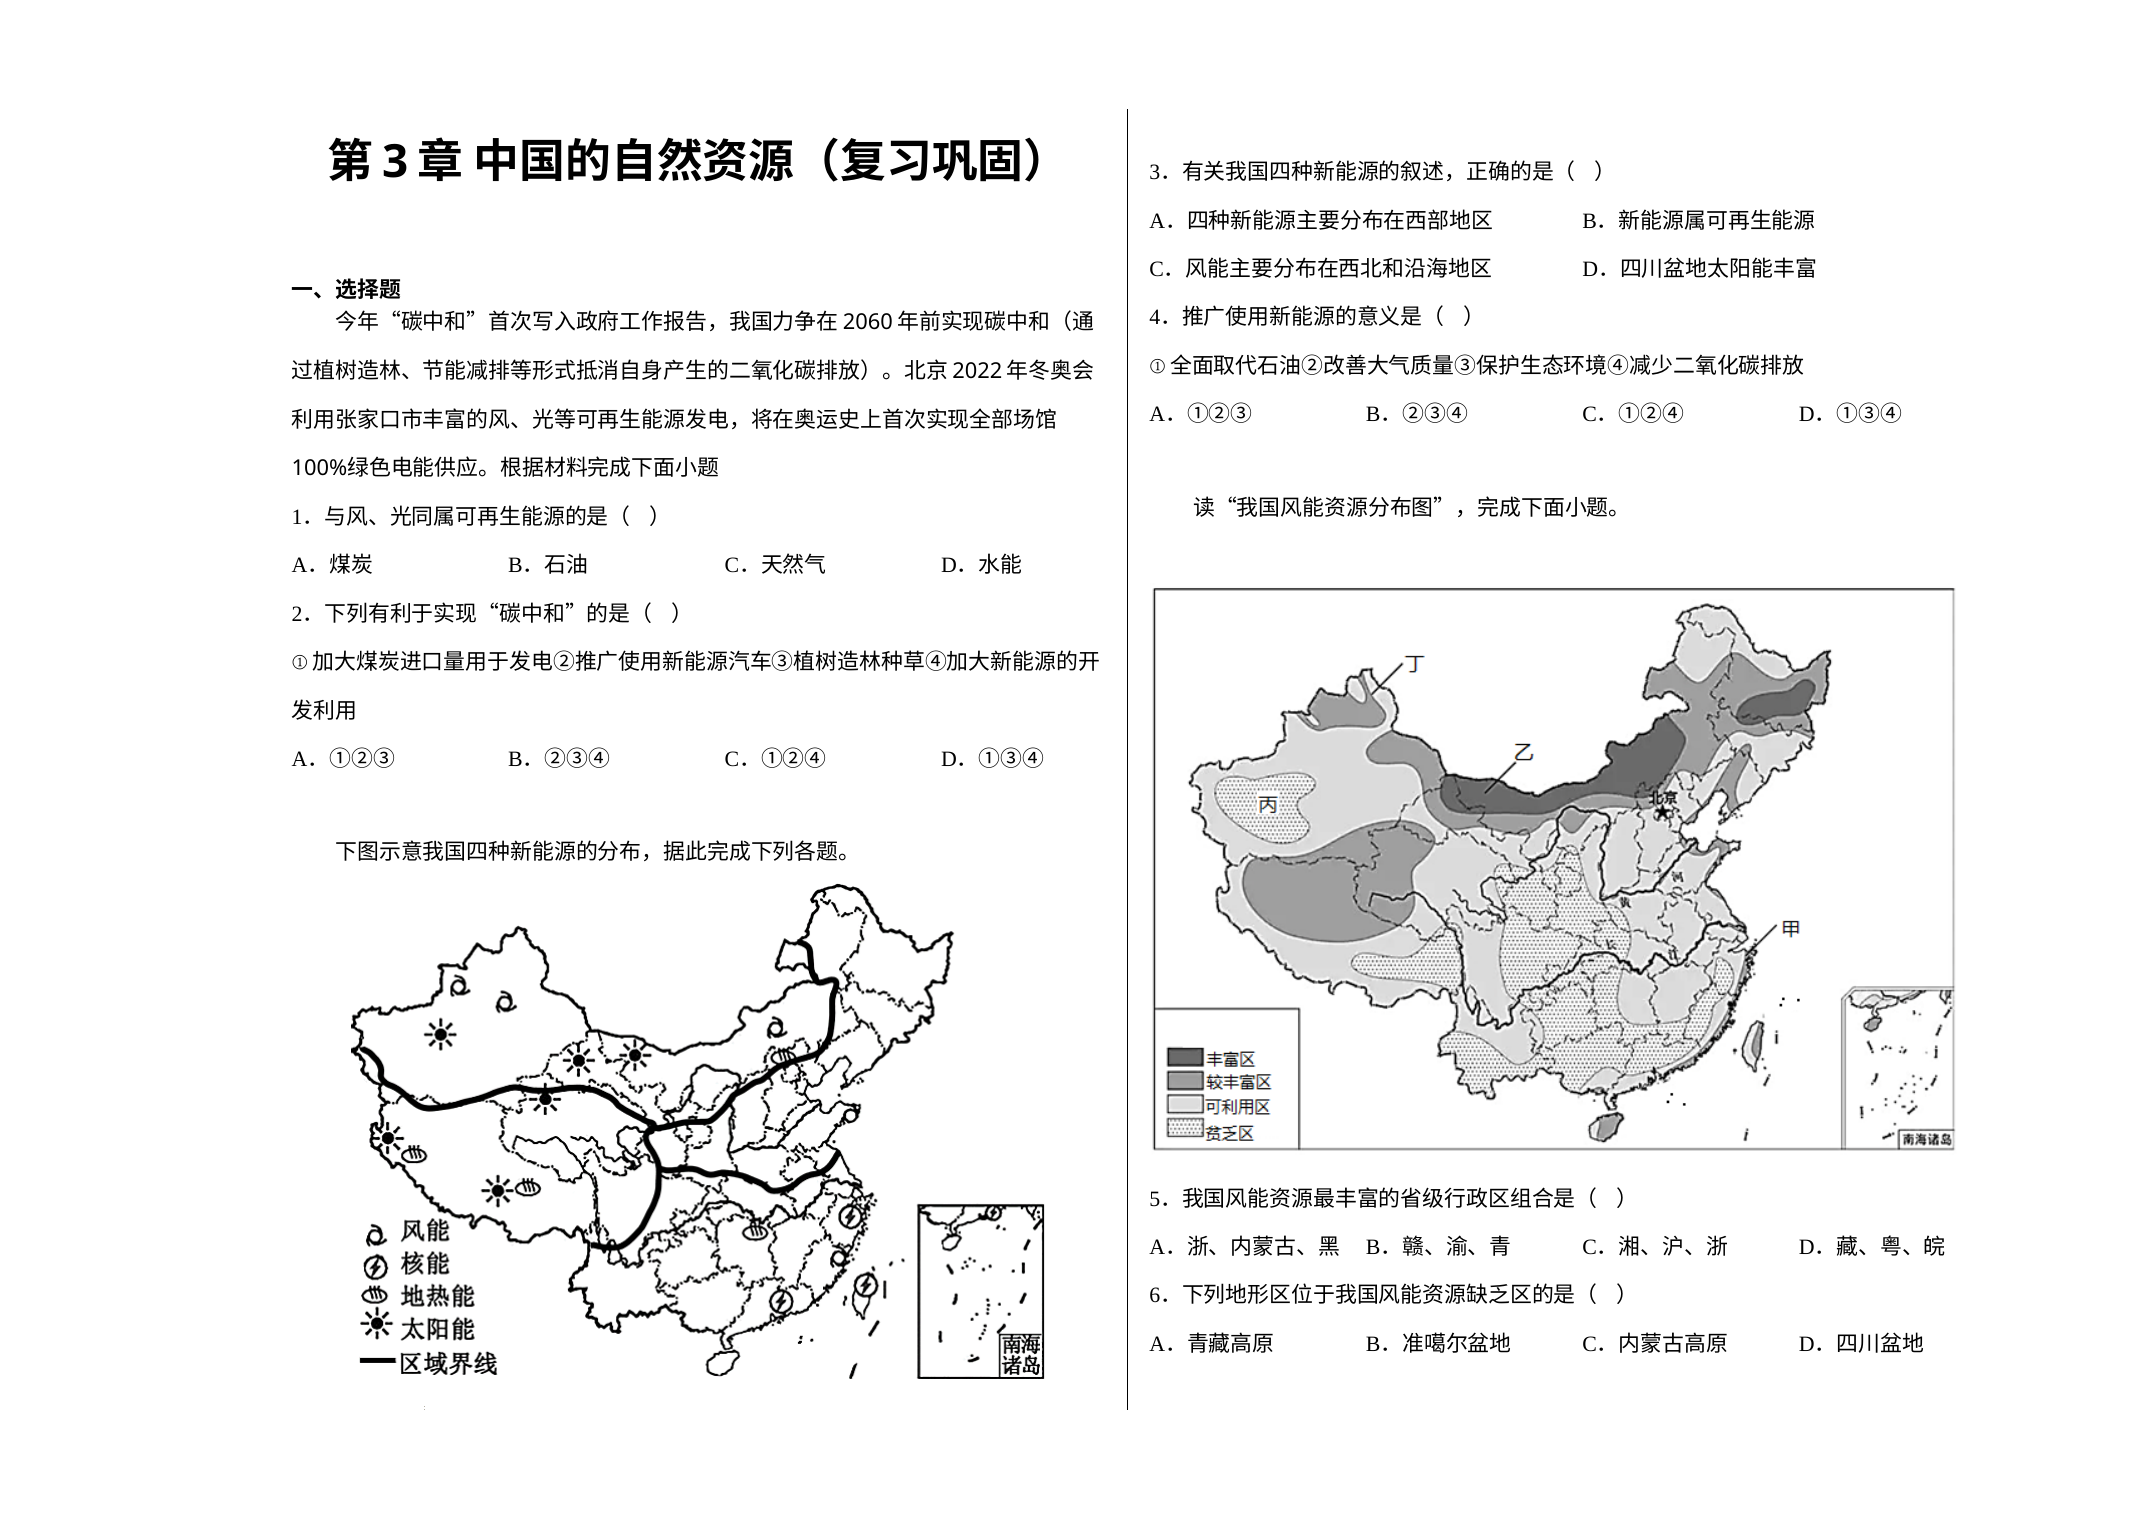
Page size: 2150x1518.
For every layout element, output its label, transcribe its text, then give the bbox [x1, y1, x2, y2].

text 6．下列地形区位于我国风能资源缺乏区的是（ ） [1149, 1277, 1962, 1309]
text ①加大煤炭进口量用于发电②推广使用新能源汽车③植树造林种草④加大新能源的开发利用 [291, 643, 1105, 725]
text 5．我国风能资源最丰富的省级行政区组合是（ ） [1149, 1180, 1962, 1213]
text 读“我国风能资源分布图”，完成下面小题。 [1149, 489, 1962, 522]
text A．浙、内蒙古、黑 B．赣、渝、青 C．湘、沪、浙 D．藏、粤、皖 [1149, 1228, 1962, 1261]
text 2．下列有利于实现“碳中和”的是（ ） [291, 595, 1105, 628]
text A．四种新能源主要分布在西部地区 B．新能源属可再生能源 [1149, 202, 1962, 235]
text A．青藏高原 B．准噶尔盆地 C．内蒙古高原 D．四川盆地 [1149, 1325, 1962, 1358]
text 3．有关我国四种新能源的叙述，正确的是（ ） [1149, 154, 1962, 186]
text 今年“碳中和”首次写入政府工作报告，我国力争在2060年前实现碳中和（通过植树造林、节能减排等形式抵消自身产生的二氧化碳排放）。北京2022年冬奥会利用张家口市丰富的风、光等可再生能源发电，将在奥运史上首次实现全部场馆100%绿色电能供应。根据材料完成下面小题 [291, 304, 1105, 483]
text ①全面取代石油②改善大气质量③保护生态环境④减少二氧化碳排放 [1149, 347, 1962, 380]
text 4．推广使用新能源的意义是（ ） [1149, 299, 1962, 331]
text 1．与风、光同属可再生能源的是（ ） [291, 498, 1105, 531]
text 下图示意我国四种新能源的分布，据此完成下列各题。 [291, 834, 1105, 866]
text 第3章 中国的自然资源（复习巩固） [291, 109, 1105, 206]
picture [1149, 582, 1959, 1156]
text 一、选择题 [291, 271, 1105, 304]
text C．风能主要分布在西北和沿海地区 D．四川盆地太阳能丰富 [1149, 251, 1962, 283]
text A．①②③ B．②③④ C．①②④ D．①③④ [1149, 396, 1962, 428]
text A．①②③ B．②③④ C．①②④ D．①③④ [291, 741, 1105, 773]
picture [348, 882, 1048, 1382]
text A．煤炭 B．石油 C．天然气 D．水能 [291, 547, 1105, 579]
